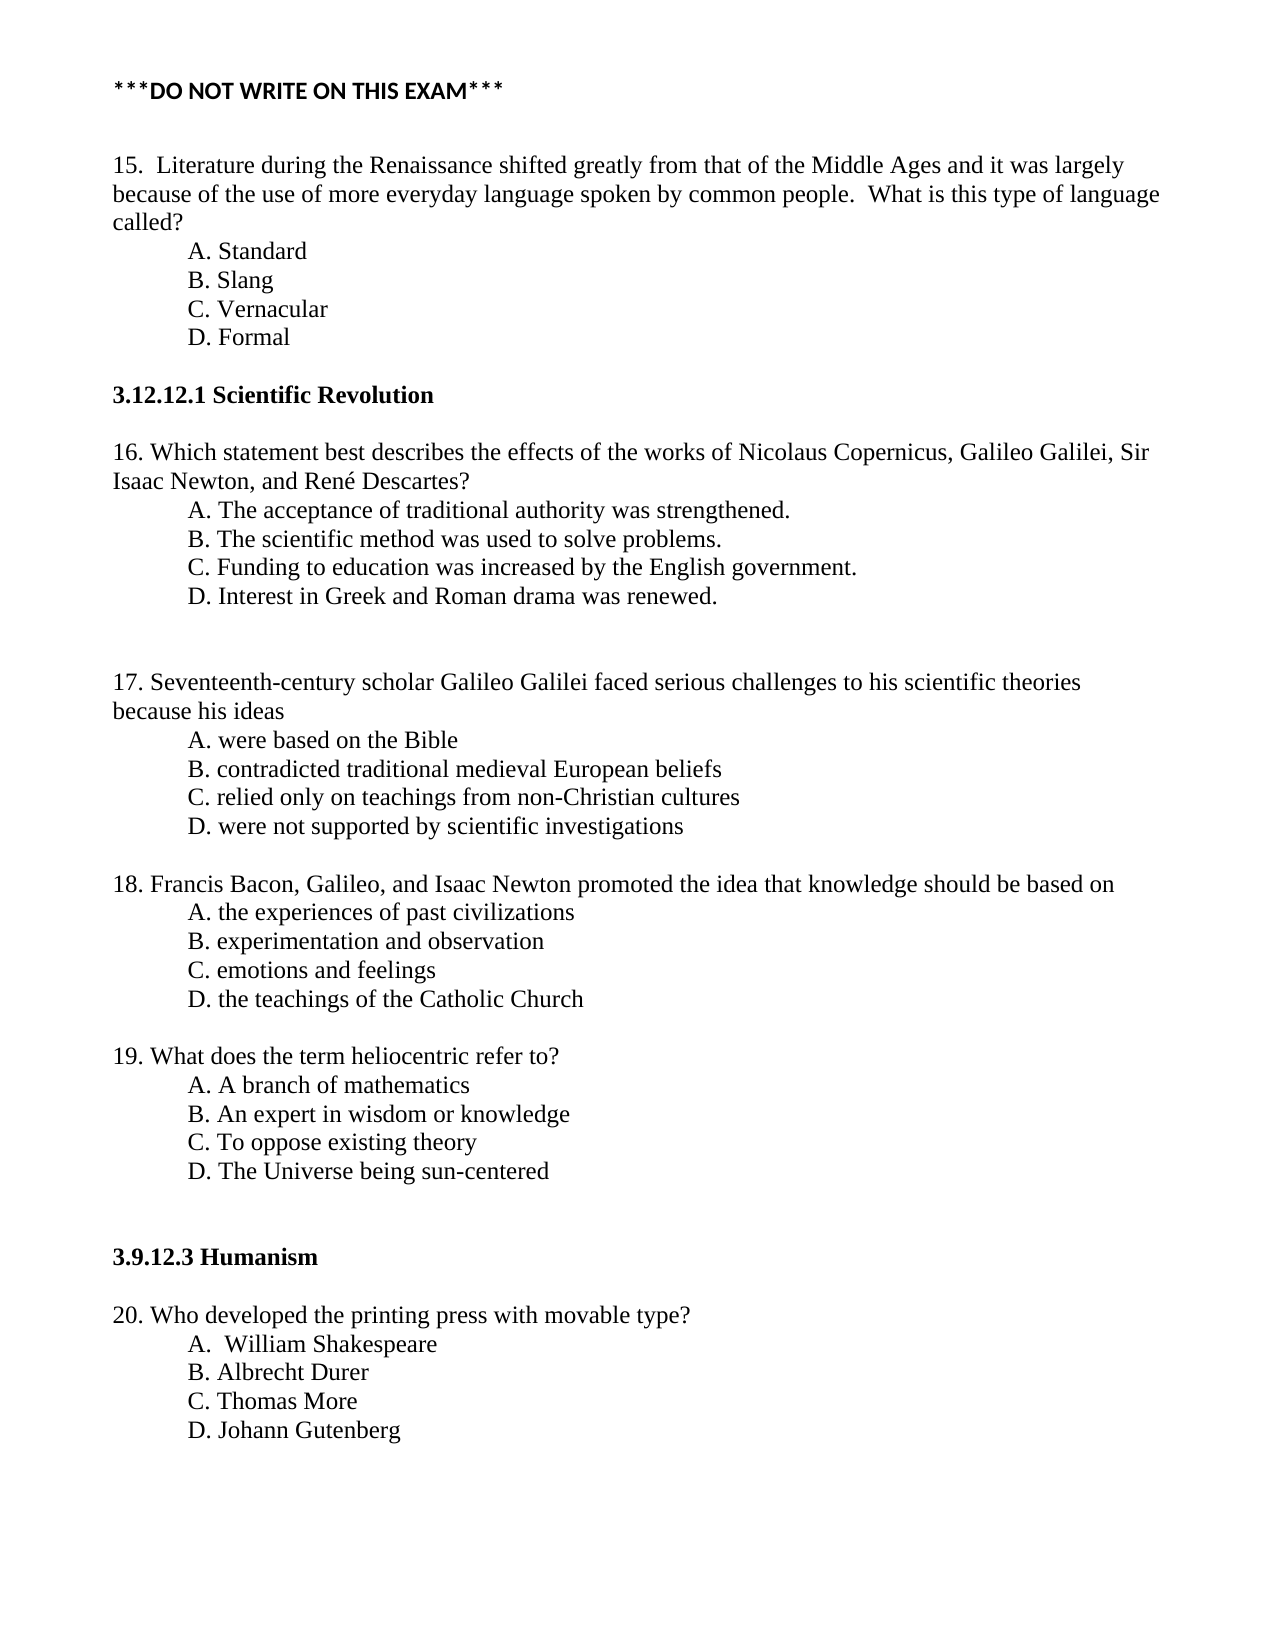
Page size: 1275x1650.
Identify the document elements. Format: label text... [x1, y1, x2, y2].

text D. were not supported by scientific investigations [112, 811, 1162, 840]
text 17. Seventeenth-century scholar Galileo Galilei faced serious challenges to his scientific theories because his ideas [112, 667, 1162, 725]
text 20. Who developed the printing press with movable type? [112, 1300, 1162, 1329]
text C. Thomas More [112, 1386, 1162, 1415]
text D. Formal [112, 322, 1162, 351]
text 16. Which statement best describes the effects of the works of Nicolaus Copernicus, Galileo Galilei, Sir Isaac Newton, and René Descartes? [112, 437, 1162, 495]
text 18. Francis Bacon, Galileo, and Isaac Newton promoted the idea that knowledge should be based on [112, 869, 1162, 897]
text C. emotions and feelings [112, 955, 1162, 984]
text B. The scientific method was used to solve problems. [112, 524, 1162, 552]
text A. William Shakespeare [112, 1329, 1162, 1357]
text C. Vernacular [112, 294, 1162, 322]
text B. An expert in wisdom or knowledge [112, 1099, 1162, 1127]
text 3.12.12.1 Scientific Revolution [112, 380, 1162, 409]
text B. Slang [112, 265, 1162, 294]
text B. contradicted traditional medieval European beliefs [112, 754, 1162, 782]
text A. Standard [112, 236, 1162, 265]
text A. were based on the Bible [112, 725, 1162, 754]
text B. Albrecht Durer [112, 1357, 1162, 1386]
text 3.9.12.3 Humanism [112, 1242, 1162, 1271]
text 15. Literature during the Renaissance shifted greatly from that of the Middle Ages and it was largely because of the use of more everyday language spoken by common people. What is this type of language called? [112, 150, 1162, 236]
text 19. What does the term heliocentric refer to? [112, 1041, 1162, 1070]
text A. The acceptance of traditional authority was strengthened. [112, 495, 1162, 524]
text D. The Universe being sun-centered [112, 1156, 1162, 1185]
text B. experimentation and observation [112, 926, 1162, 955]
text D. Johann Gutenberg [112, 1415, 1162, 1444]
text D. the teachings of the Catholic Church [112, 984, 1162, 1012]
text A. A branch of mathematics [112, 1070, 1162, 1099]
text C. To oppose existing theory [112, 1127, 1162, 1156]
text D. Interest in Greek and Roman drama was renewed. [112, 581, 1162, 610]
text C. relied only on teachings from non-Christian cultures [112, 782, 1162, 811]
text A. the experiences of past civilizations [112, 897, 1162, 926]
text C. Funding to education was increased by the English government. [112, 552, 1162, 581]
